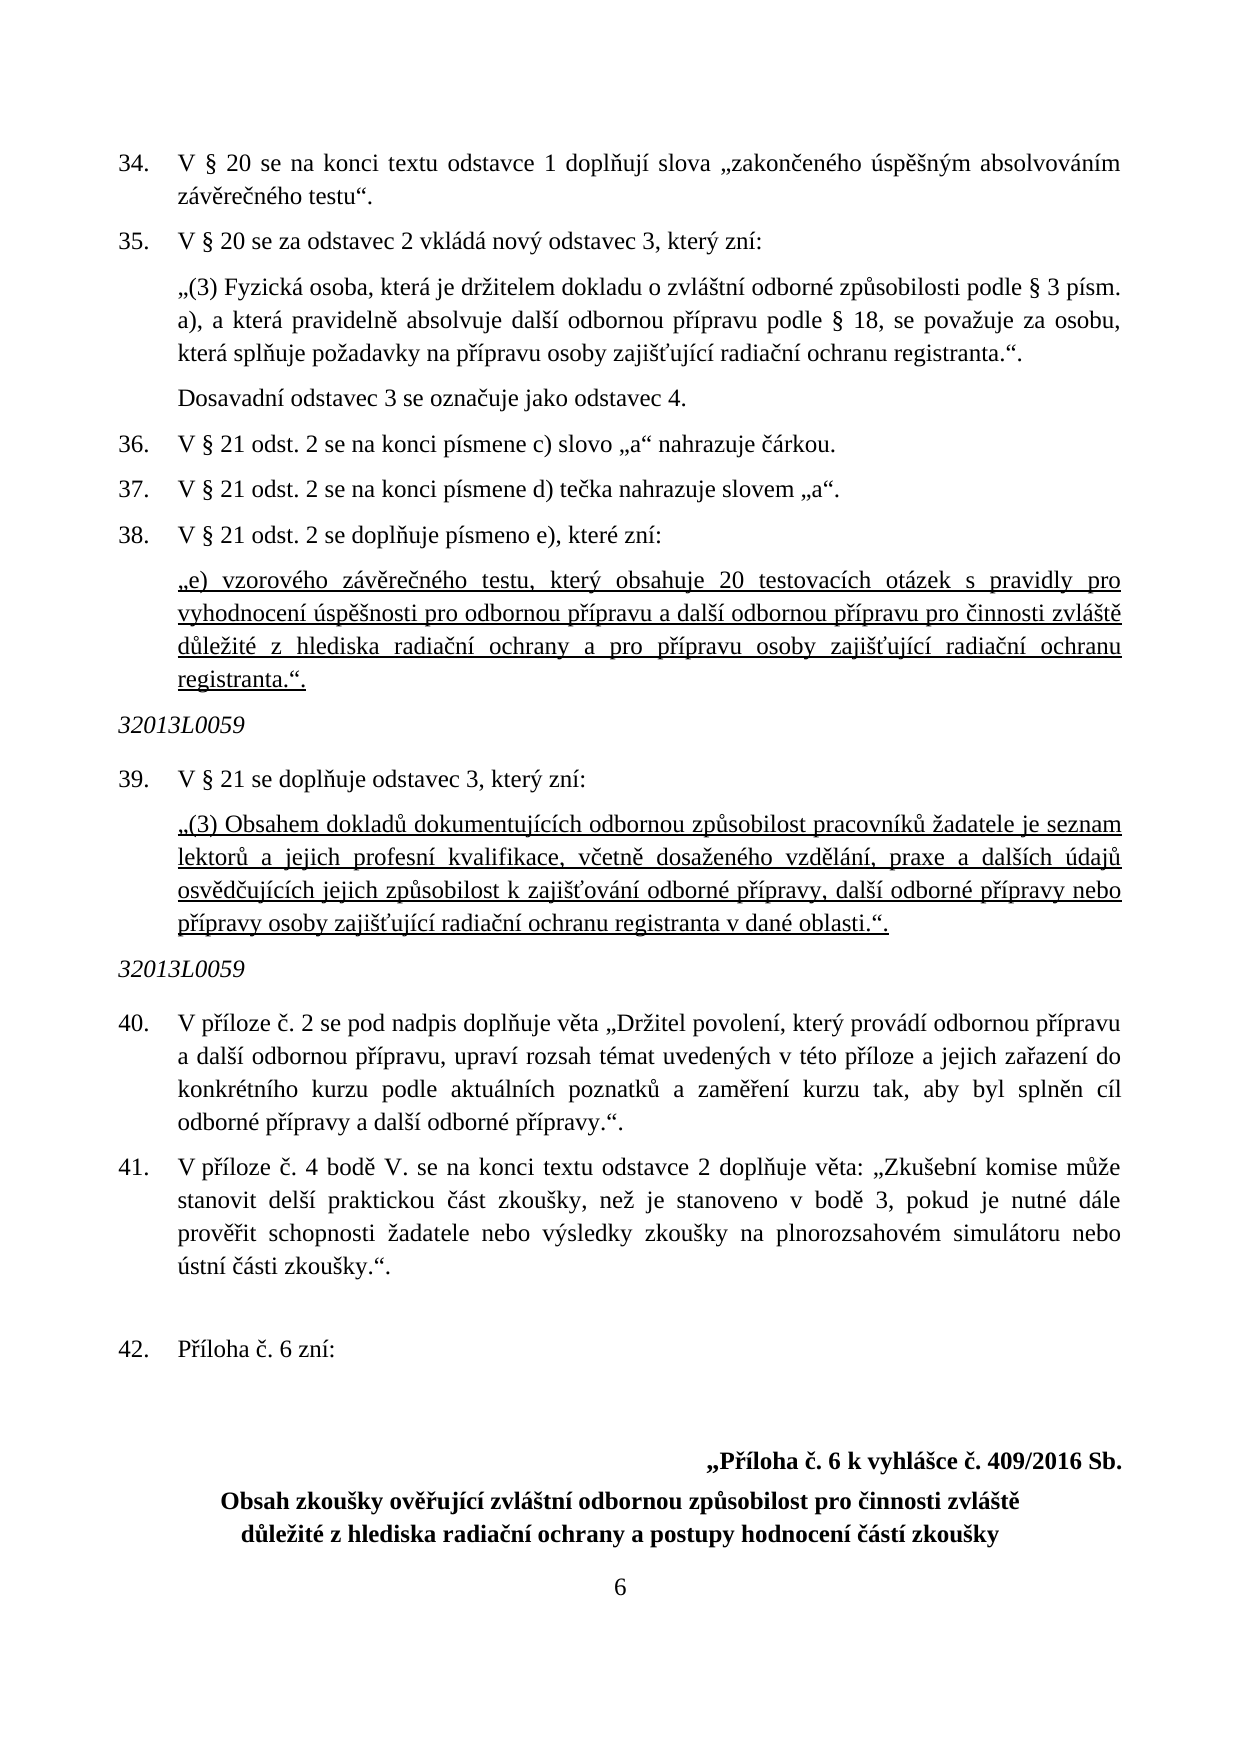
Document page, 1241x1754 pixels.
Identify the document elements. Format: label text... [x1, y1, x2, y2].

list „e) vzorového závěrečného testu, který obsahuje 20 testovacích otázek s pravidly pro vyhodnocení úspěšnosti pro odbornou přípravu a další odbornou přípravu pro činnosti zvláště důležité z hlediska radiační ochrany a pro přípravu osoby zajišťující radiační ochranu registranta.“. [177, 624, 1122, 656]
text 32013L0059 [118, 954, 1122, 983]
list Dosavadní odstavec 3 se označuje jako odstavec 4. [177, 383, 1122, 412]
text V § 20 se na konci textu odstavce 1 doplňují slova „zakončeného úspěšným absolvováním závěrečného testu“. [118, 148, 1122, 209]
list „(3) Obsahem dokladů dokumentujících odbornou způsobilost pracovníků žadatele je seznam lektorů a jejich profesní kvalifikace, včetně dosaženého vzdělání, praxe a dalších údajů osvědčujících jejich způsobilost k zajišťování odborné přípravy, další odborné přípravy nebo přípravy osoby zajišťující radiační ochranu registranta v dané oblasti.“. [177, 835, 1122, 867]
text V § 21 odst. 2 se doplňuje písmeno e), které zní: [118, 520, 1122, 549]
list „e) vzorového závěrečného testu, který obsahuje 20 testovacích otázek s pravidly pro vyhodnocení úspěšnosti pro odbornou přípravu a další odbornou přípravu pro činnosti zvláště důležité z hlediska radiační ochrany a pro přípravu osoby zajišťující radiační ochranu registranta.“. [177, 565, 1122, 623]
list „(3) Obsahem dokladů dokumentujících odbornou způsobilost pracovníků žadatele je seznam lektorů a jejich profesní kvalifikace, včetně dosaženého vzdělání, praxe a dalších údajů osvědčujících jejich způsobilost k zajišťování odborné přípravy, další odborné přípravy nebo přípravy osoby zajišťující radiační ochranu registranta v dané oblasti.“. [177, 901, 1122, 937]
text V § 20 se za odstavec 2 vkládá nový odstavec 3, který zní: [118, 226, 1122, 255]
text V příloze č. 4 bodě V. se na konci textu odstavce 2 doplňuje věta: „Zkušební komise může stanovit delší praktickou část zkoušky, než je stanoveno v bodě 3, pokud je nutné dále prověřit schopnosti žadatele nebo výsledky zkoušky na plnorozsahovém simulátoru nebo ústní části zkoušky.“. [118, 1152, 1122, 1280]
text V příloze č. 2 se pod nadpis doplňuje věta „Držitel povolení, který provádí odbornou přípravu a další odbornou přípravu, upraví rozsah témat uvedených v této příloze a jejich zařazení do konkrétního kurzu podle aktuálních poznatků a zaměření kurzu tak, aby byl splněn cíl odborné přípravy a další odborné přípravy.“. [118, 1008, 1122, 1136]
list „(3) Obsahem dokladů dokumentujících odbornou způsobilost pracovníků žadatele je seznam lektorů a jejich profesní kvalifikace, včetně dosaženého vzdělání, praxe a dalších údajů osvědčujících jejich způsobilost k zajišťování odborné přípravy, další odborné přípravy nebo přípravy osoby zajišťující radiační ochranu registranta v dané oblasti.“. [177, 868, 1122, 900]
list „(3) Obsahem dokladů dokumentujících odbornou způsobilost pracovníků žadatele je seznam lektorů a jejich profesní kvalifikace, včetně dosaženého vzdělání, praxe a dalších údajů osvědčujících jejich způsobilost k zajišťování odborné přípravy, další odborné přípravy nebo přípravy osoby zajišťující radiační ochranu registranta v dané oblasti.“. [177, 809, 1122, 834]
text 32013L0059 [118, 710, 1122, 739]
text Příloha č. 6 zní: [118, 1334, 1122, 1363]
text V § 21 odst. 2 se na konci písmene c) slovo „a“ nahrazuje čárkou. [118, 429, 1122, 458]
text V § 21 se doplňuje odstavec 3, který zní: [118, 764, 1122, 793]
text Obsah zkoušky ověřující zvláštní odbornou způsobilost pro činnosti zvláště důležité z hlediska radiační ochrany a postupy hodnocení částí zkoušky [207, 1486, 1033, 1548]
list „e) vzorového závěrečného testu, který obsahuje 20 testovacích otázek s pravidly pro vyhodnocení úspěšnosti pro odbornou přípravu a další odbornou přípravu pro činnosti zvláště důležité z hlediska radiační ochrany a pro přípravu osoby zajišťující radiační ochranu registranta.“. [177, 657, 1122, 693]
text „Příloha č. 6 k vyhlášce č. 409/2016 Sb. [118, 1444, 1122, 1475]
text V § 21 odst. 2 se na konci písmene d) tečka nahrazuje slovem „a“. [118, 474, 1122, 503]
list „(3) Fyzická osoba, která je držitelem dokladu o zvláštní odborné způsobilosti podle § 3 písm. a), a která pravidelně absolvuje další odbornou přípravu podle § 18, se považuje za osobu, která splňuje požadavky na přípravu osoby zajišťující radiační ochranu registranta.“. [177, 272, 1122, 367]
